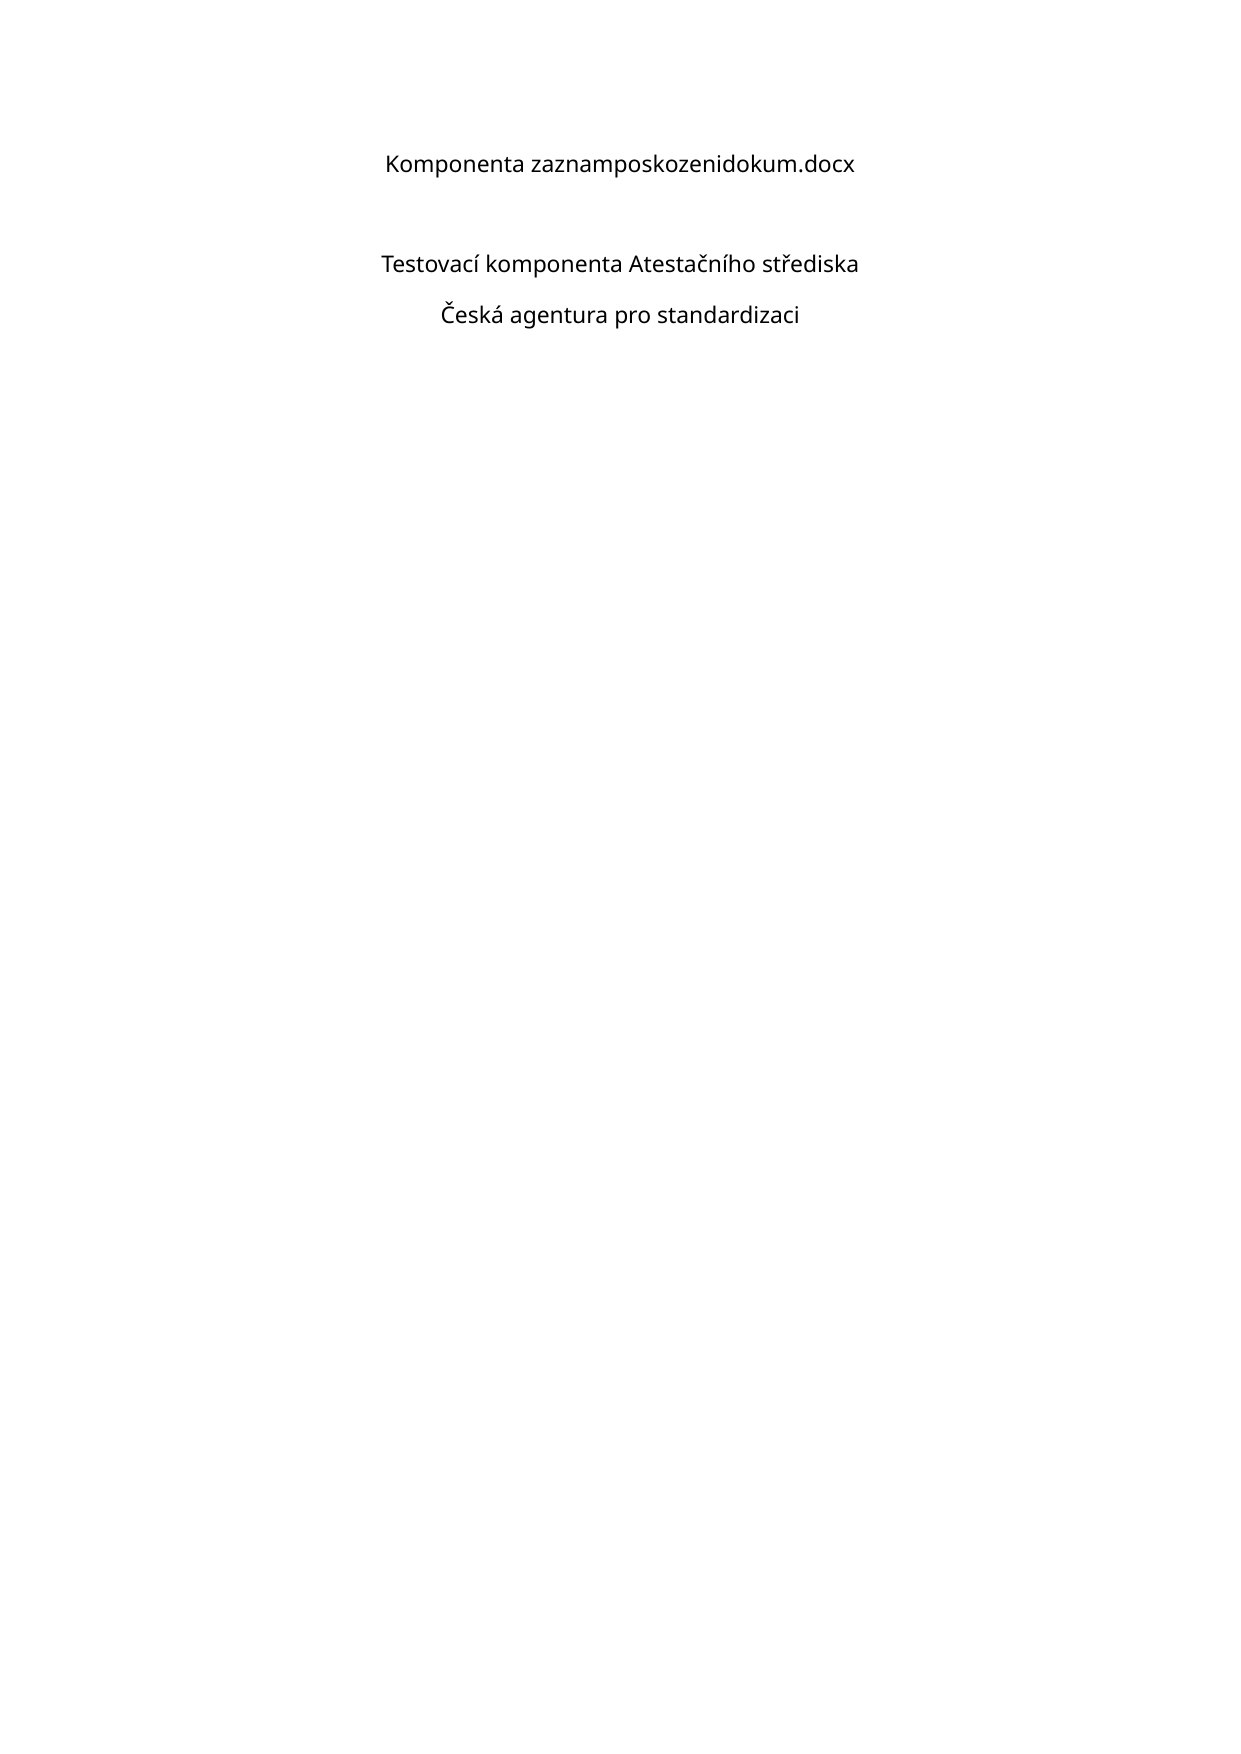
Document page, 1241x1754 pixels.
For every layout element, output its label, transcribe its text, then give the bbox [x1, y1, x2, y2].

text Česká agentura pro standardizaci [148, 299, 1093, 330]
text Testovací komponenta Atestačního střediska [148, 248, 1093, 280]
text Komponenta zaznamposkozenidokum.docx [148, 148, 1093, 179]
